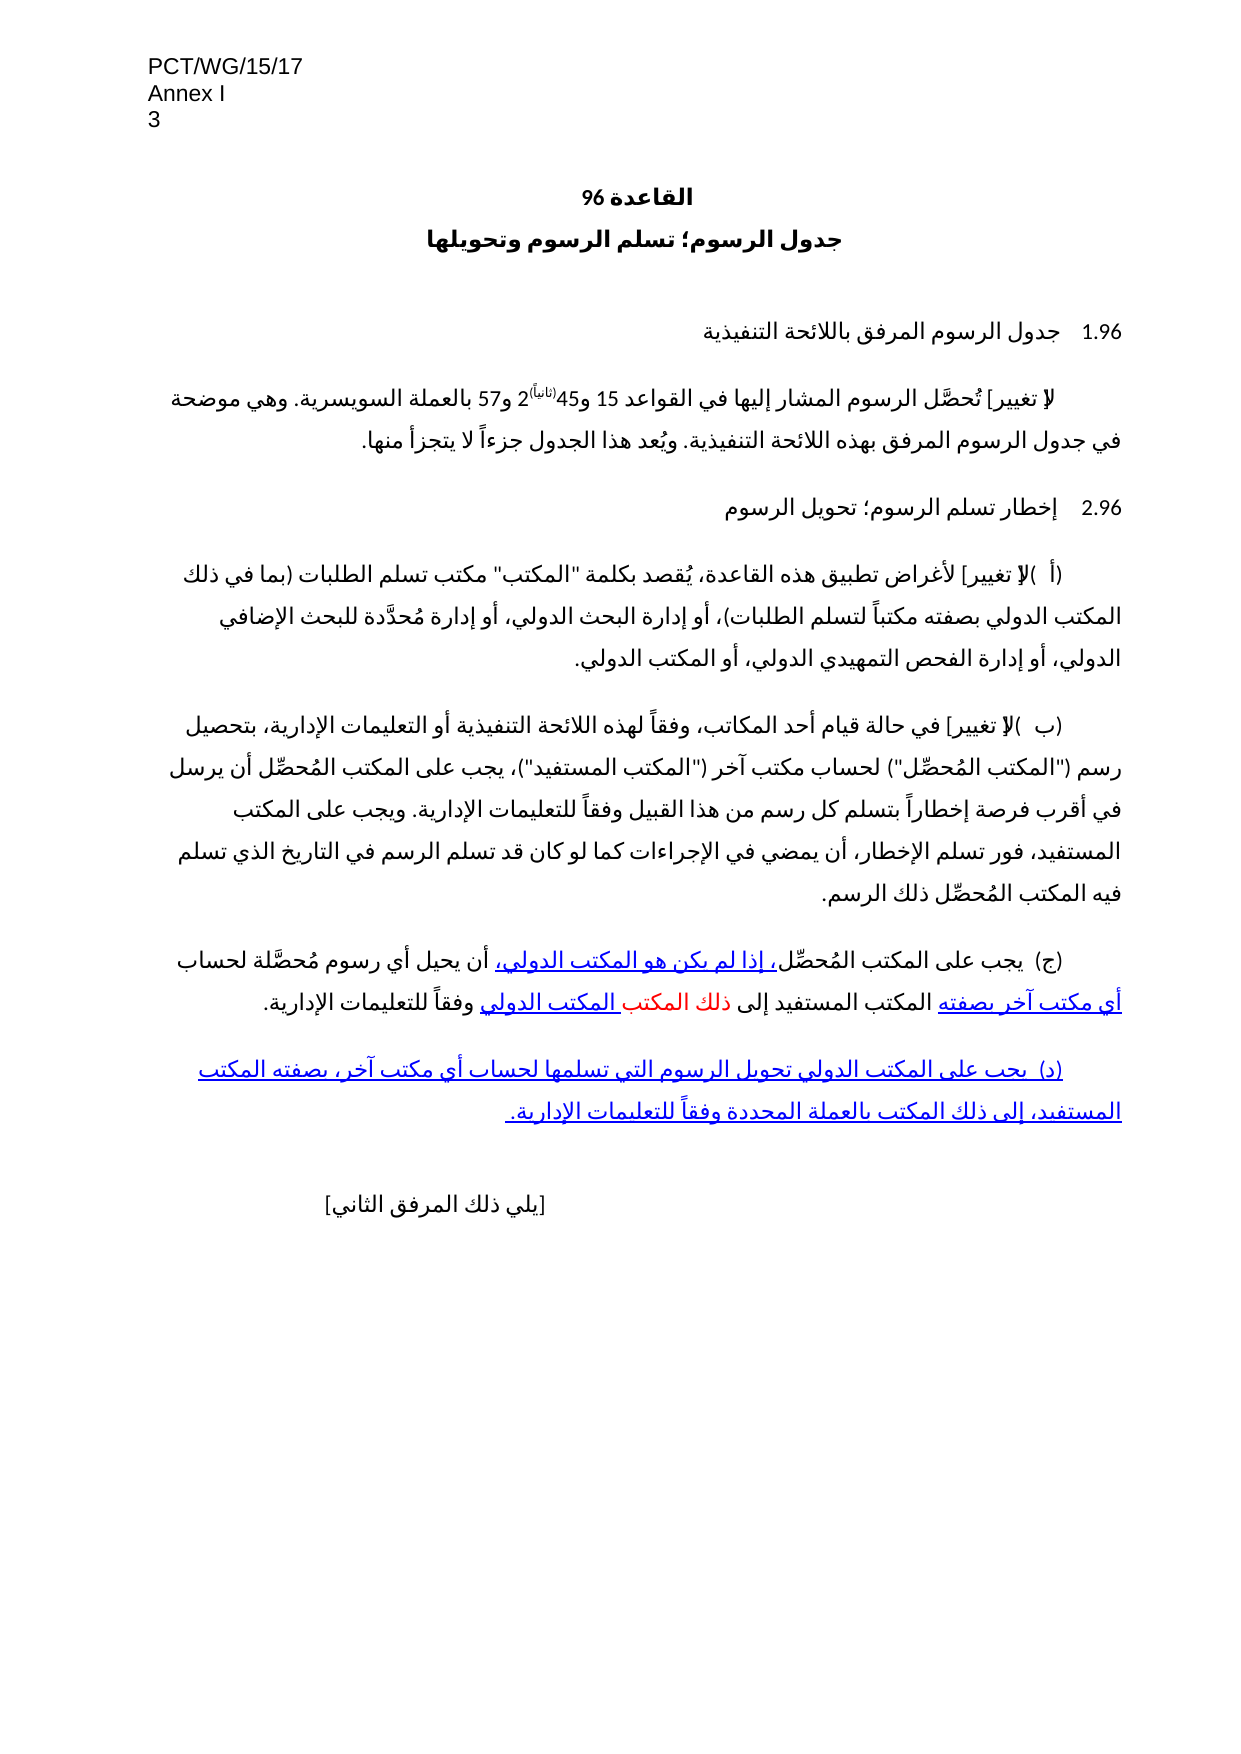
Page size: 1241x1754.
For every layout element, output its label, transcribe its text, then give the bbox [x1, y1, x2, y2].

text 2.96 إخطار تسلم الرسوم؛ تحويل الرسوم [148, 493, 1122, 521]
text (أ) [لا تغيير] لأغراض تطبيق هذه القاعدة، يُقصد بكلمة "المكتب" مكتب تسلم الطلبات (بما في ذلك المكتب الدولي بصفته مكتباً لتسلم الطلبات)، أو إدارة البحث الدولي، أو إدارة مُحدَّدة للبحث الإضافي الدولي، أو إدارة الفحص التمهيدي الدولي، أو المكتب الدولي. [148, 560, 1122, 672]
text 1.96 جدول الرسوم المرفق باللائحة التنفيذية [148, 317, 1122, 346]
text (ب) [لا تغيير] في حالة قيام أحد المكاتب، وفقاً لهذه اللائحة التنفيذية أو التعليمات الإدارية، بتحصيل رسم ("المكتب المُحصِّل") لحساب مكتب آخر ("المكتب المستفيد")، يجب على المكتب المُحصِّل أن يرسل في أقرب فرصة إخطاراً بتسلم كل رسم من هذا القبيل وفقاً للتعليمات الإدارية. ويجب على المكتب المستفيد، فور تسلم الإخطار، أن يمضي في الإجراءات كما لو كان قد تسلم الرسم في التاريخ الذي تسلم فيه المكتب المُحصِّل ذلك الرسم. [148, 711, 1122, 907]
text (د) يجب على المكتب الدولي تحويل الرسوم التي تسلمها لحساب أي مكتب آخر، بصفته المكتب المستفيد، إلى ذلك المكتب بالعملة المحددة وفقاً للتعليمات الإدارية. [148, 1055, 1122, 1125]
text (ج) يجب على المكتب المُحصِّل، إذا لم يكن هو المكتب الدولي، أن يحيل أي رسوم مُحصَّلة لحساب أي مكتب آخر بصفته المكتب المستفيد إلى ذلك المكتب المكتب الدولي وفقاً للتعليمات الإدارية. [148, 946, 1122, 1016]
title القاعدة 96 - جدول الرسوم؛ تسلم الرسوم وتحويلها [148, 183, 1122, 253]
text [لا تغيير] تُحصَّل الرسوم المشار إليها في القواعد 15 و45(ثانياً)2 و57 بالعملة السويسرية. وهي موضحة في جدول الرسوم المرفق بهذه اللائحة التنفيذية. ويُعد هذا الجدول جزءاً لا يتجزأ منها. [148, 384, 1122, 454]
text [يلي ذلك المرفق الثاني] [148, 1191, 546, 1218]
